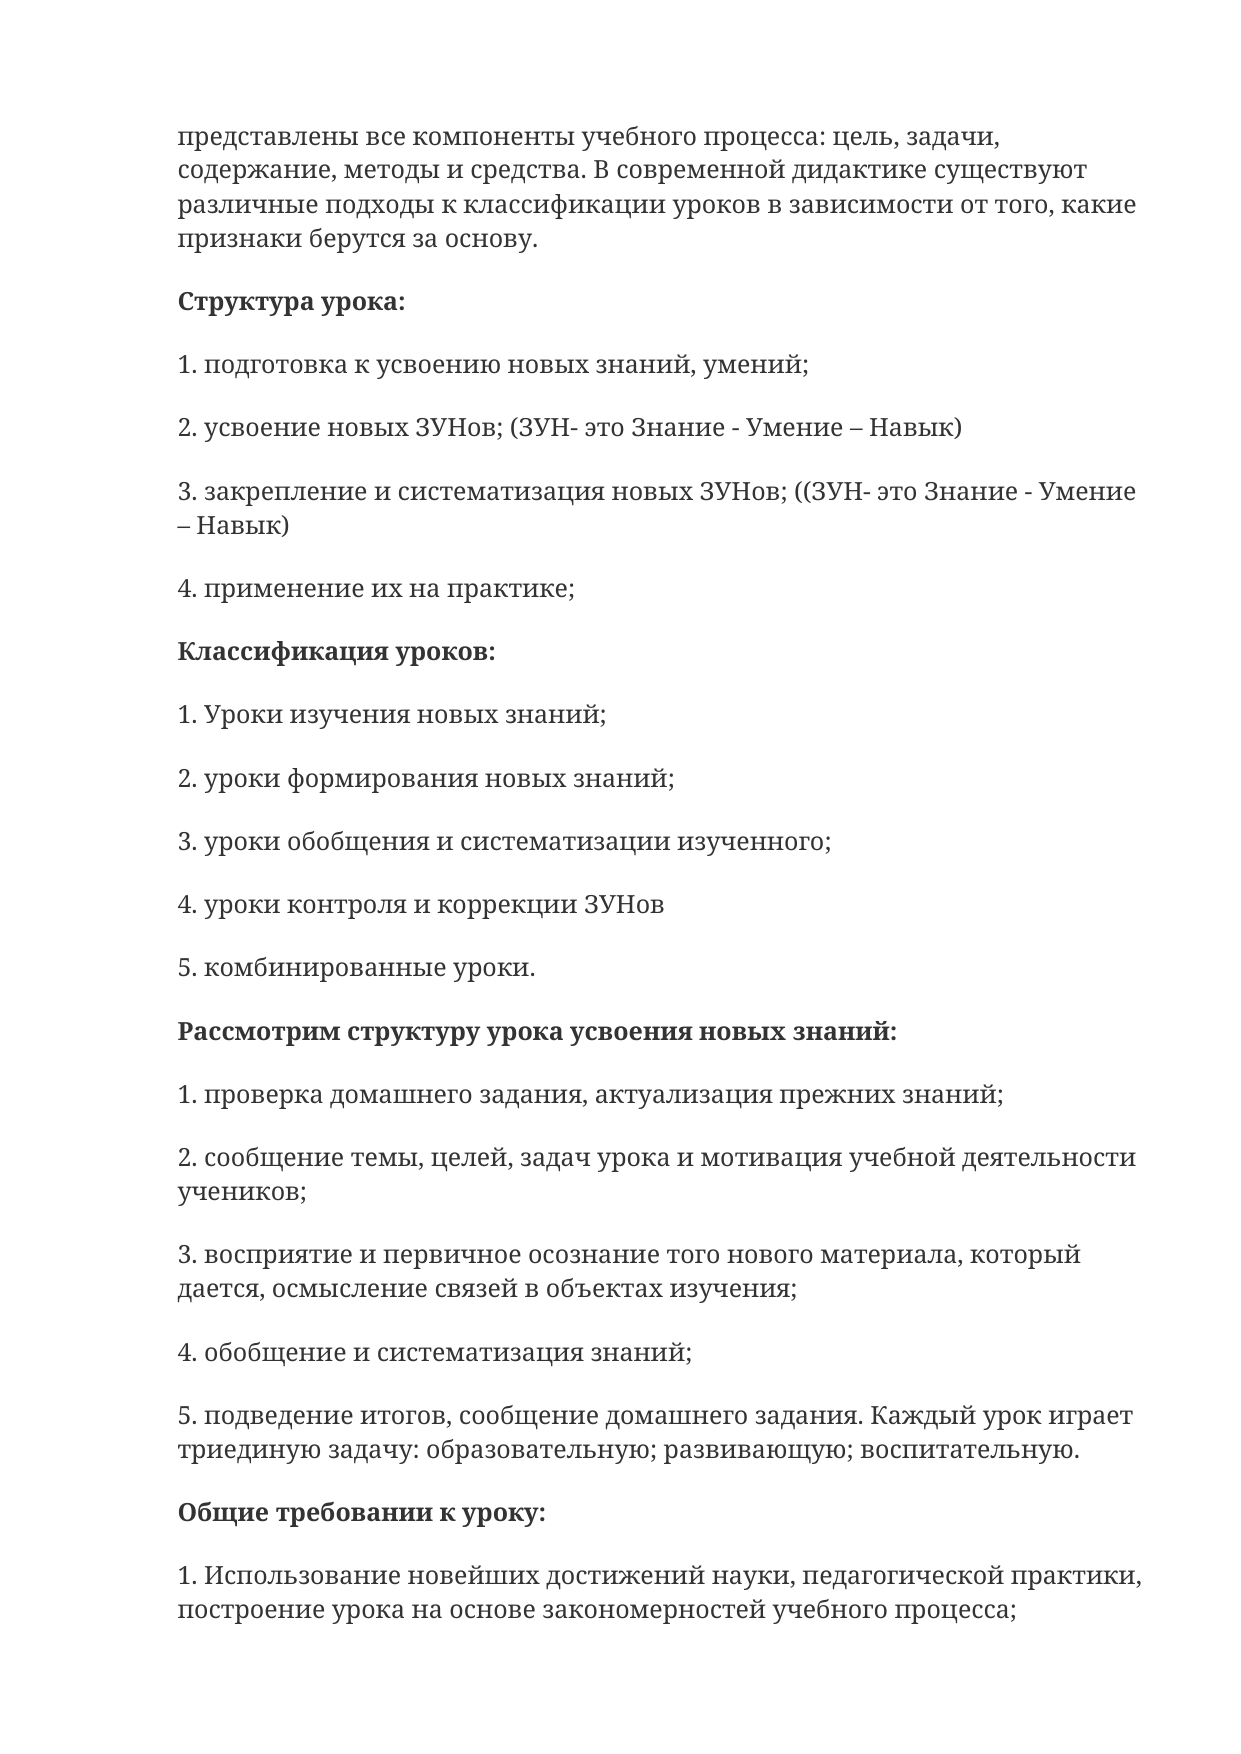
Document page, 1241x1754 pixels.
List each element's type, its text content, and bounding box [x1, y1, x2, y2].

text 4. обобщение и систематизация знаний; [177, 1334, 1152, 1368]
text Классификация уроков: [177, 634, 1152, 668]
text Структура урока: [177, 283, 1152, 318]
text 3. уроки обобщения и систематизации изученного; [177, 823, 1152, 857]
text 3. закрепление и систематизация новых ЗУНов; ((ЗУН- это Знание - Умение – Навык) [177, 473, 1152, 541]
text 2. усвоение новых ЗУНов; (ЗУН- это Знание - Умение – Навык) [177, 410, 1152, 444]
text 3. восприятие и первичное осознание того нового материала, который дается, осмысление связей в объектах изучения; [177, 1237, 1152, 1305]
text 4. применение их на практике; [177, 571, 1152, 604]
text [177, 118, 1152, 254]
text 1. Использование новейших достижений науки, педагогической практики, построение урока на основе закономерностей учебного процесса; [177, 1558, 1152, 1626]
text 2. сообщение темы, целей, задач урока и мотивация учебной деятельности учеников; [177, 1139, 1152, 1208]
text 5. подведение итогов, сообщение домашнего задания. Каждый урок играет триединую задачу: образовательную; развивающую; воспитательную. [177, 1397, 1152, 1466]
text Рассмотрим структуру урока усвоения новых знаний: [177, 1013, 1152, 1047]
text 1. подготовка к усвоению новых знаний, умений; [177, 347, 1152, 381]
text 1. проверка домашнего задания, актуализация прежних знаний; [177, 1076, 1152, 1110]
text 2. уроки формирования новых знаний; [177, 760, 1152, 794]
text 4. уроки контроля и коррекции ЗУНов [177, 887, 1152, 921]
text 1. Уроки изучения новых знаний; [177, 697, 1152, 731]
text Общие требовании к уроку: [177, 1495, 1152, 1529]
text 5. комбинированные уроки. [177, 950, 1152, 984]
